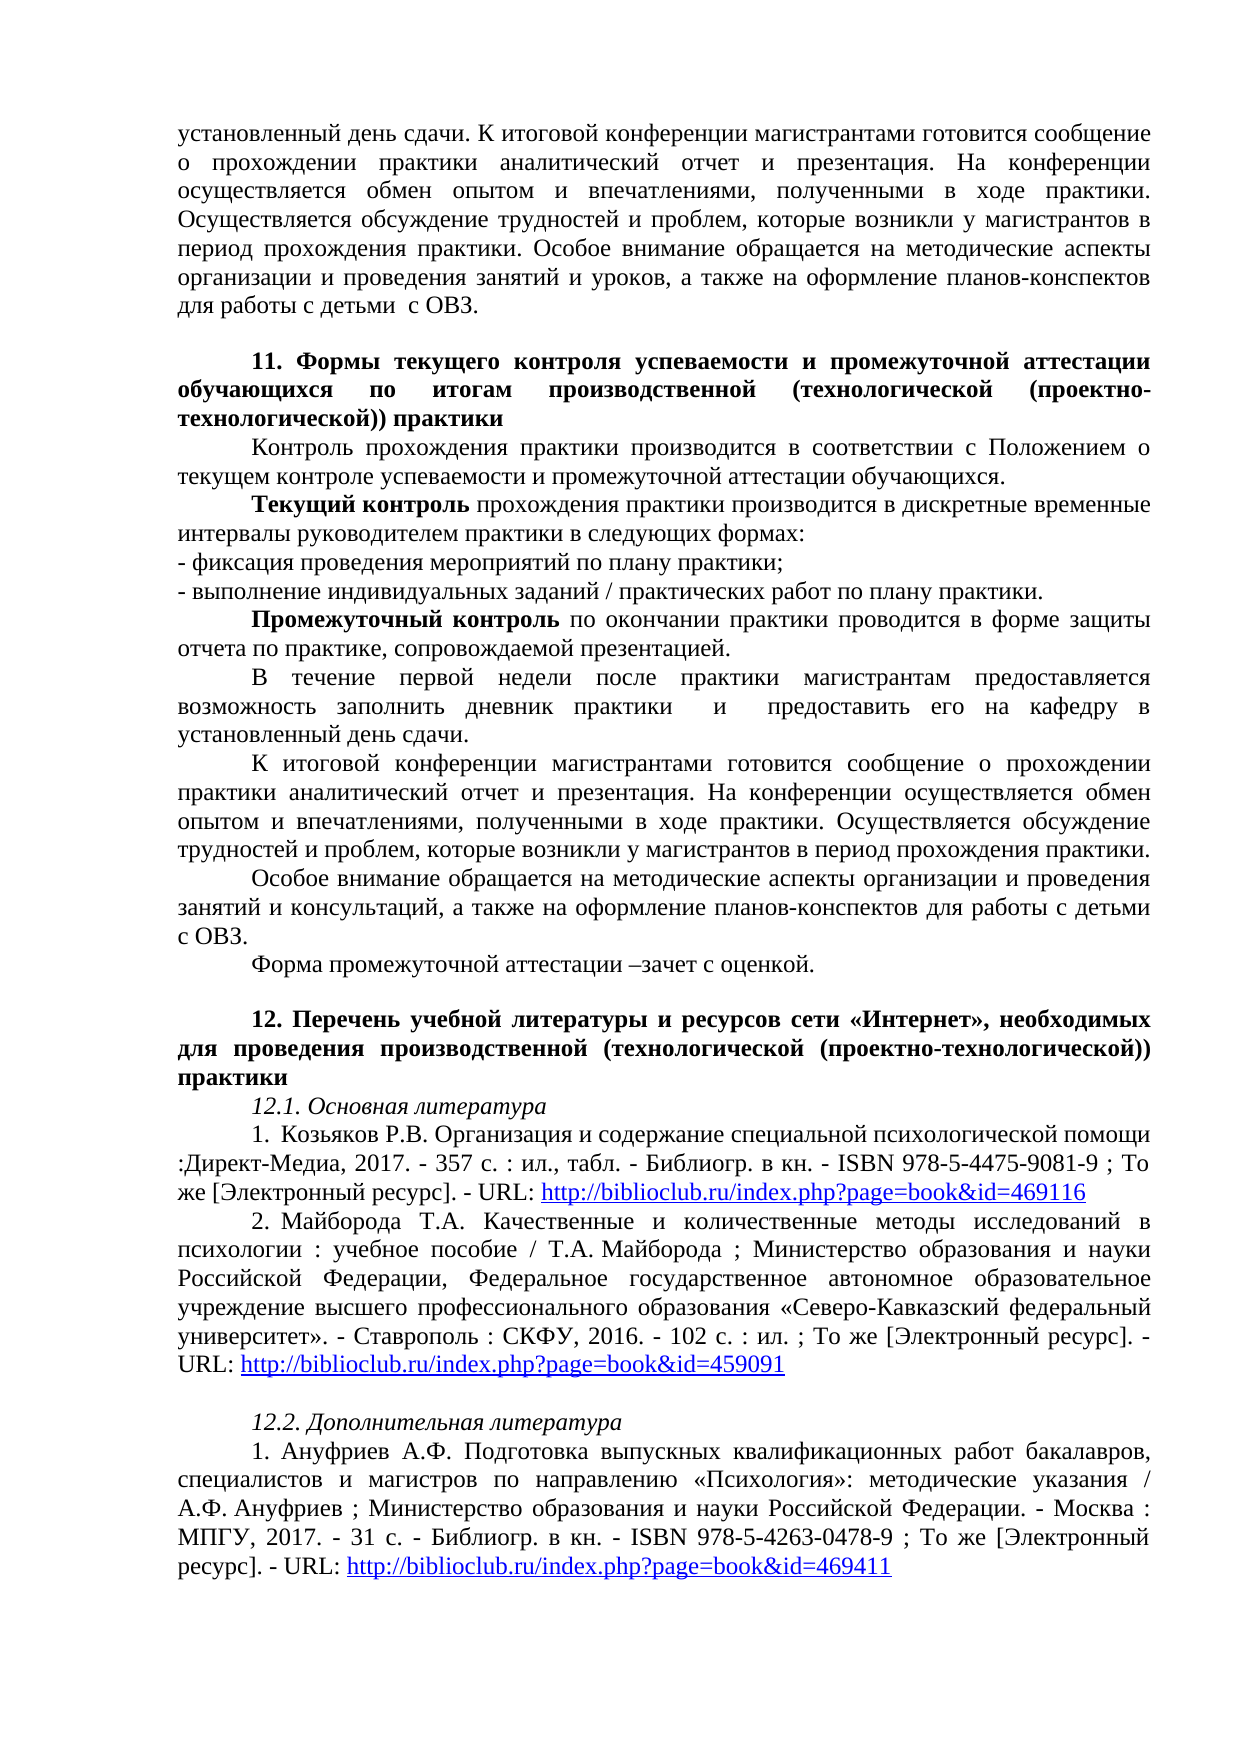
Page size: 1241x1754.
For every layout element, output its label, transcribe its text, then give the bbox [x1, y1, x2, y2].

text 12.1. Основная литература [177, 1091, 1152, 1119]
text - выполнение индивидуальных заданий / практических работ по плану практики. [177, 576, 1152, 604]
list Козьяков Р.В. Организация и содержание специальной психологической помощи :Директ-Медиа, 2017. - 357 с. : ил., табл. - Библиогр. в кн. - ISBN 978-5-4475-9081-9 ; То же [Электронный ресурс]. - URL: http://biblioclub.ru/index.php?page=book&id=469116 [177, 1119, 1152, 1206]
text В течение первой недели после практики магистрантам предоставляется возможность заполнить дневник практики и предоставить его на кафедру в установленный день сдачи. [177, 662, 1152, 748]
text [177, 118, 1152, 319]
list Ануфриев А.Ф. Подготовка выпускных квалификационных работ бакалавров, специалистов и магистров по направлению «Психология»: методические указания / А.Ф. Ануфриев ; Министерство образования и науки Российской Федерации. - Москва : МПГУ, 2017. - 31 с. - Библиогр. в кн. - ISBN 978-5-4263-0478-9 ; То же [Электронный ресурс]. - URL: http://biblioclub.ru/index.php?page=book&id=469411 [177, 1436, 1152, 1579]
text Промежуточный контроль по окончании практики проводится в форме защиты отчета по практике, сопровождаемой презентацией. [177, 604, 1152, 662]
text 12. Перечень учебной литературы и ресурсов сети «Интернет», необходимых для проведения производственной (технологической (проектно-технологической)) практики [177, 1004, 1152, 1091]
text Форма промежуточной аттестации –зачет с оценкой. [177, 949, 1152, 978]
text Текущий контроль прохождения практики производится в дискретные временные интервалы руководителем практики в следующих формах: [177, 489, 1152, 547]
text - фиксация проведения мероприятий по плану практики; [177, 547, 1152, 576]
text 11. Формы текущего контроля успеваемости и промежуточной аттестации обучающихся по итогам производственной (технологической (проектно-технологической)) практики [177, 346, 1152, 432]
list Майборода Т.А. Качественные и количественные методы исследований в психологии : учебное пособие / Т.А. Майборода ; Министерство образования и науки Российской Федерации, Федеральное государственное автономное образовательное учреждение высшего профессионального образования «Северо-Кавказский федеральный университет». - Ставрополь : СКФУ, 2016. - 102 с. : ил. ; То же [Электронный ресурс]. - URL: http://biblioclub.ru/index.php?page=book&id=459091 [177, 1206, 1152, 1378]
text 12.2. Дополнительная литература [177, 1407, 1152, 1436]
text Контроль прохождения практики производится в соответствии с Положением о текущем контроле успеваемости и промежуточной аттестации обучающихся. [177, 432, 1152, 489]
text К итоговой конференции магистрантами готовится сообщение о прохождении практики аналитический отчет и презентация. На конференции осуществляется обмен опытом и впечатлениями, полученными в ходе практики. Осуществляется обсуждение трудностей и проблем, которые возникли у магистрантов в период прохождения практики. [177, 748, 1152, 863]
text Особое внимание обращается на методические аспекты организации и проведения занятий и консультаций, а также на оформление планов-конспектов для работы с детьми с ОВЗ. [177, 863, 1152, 949]
